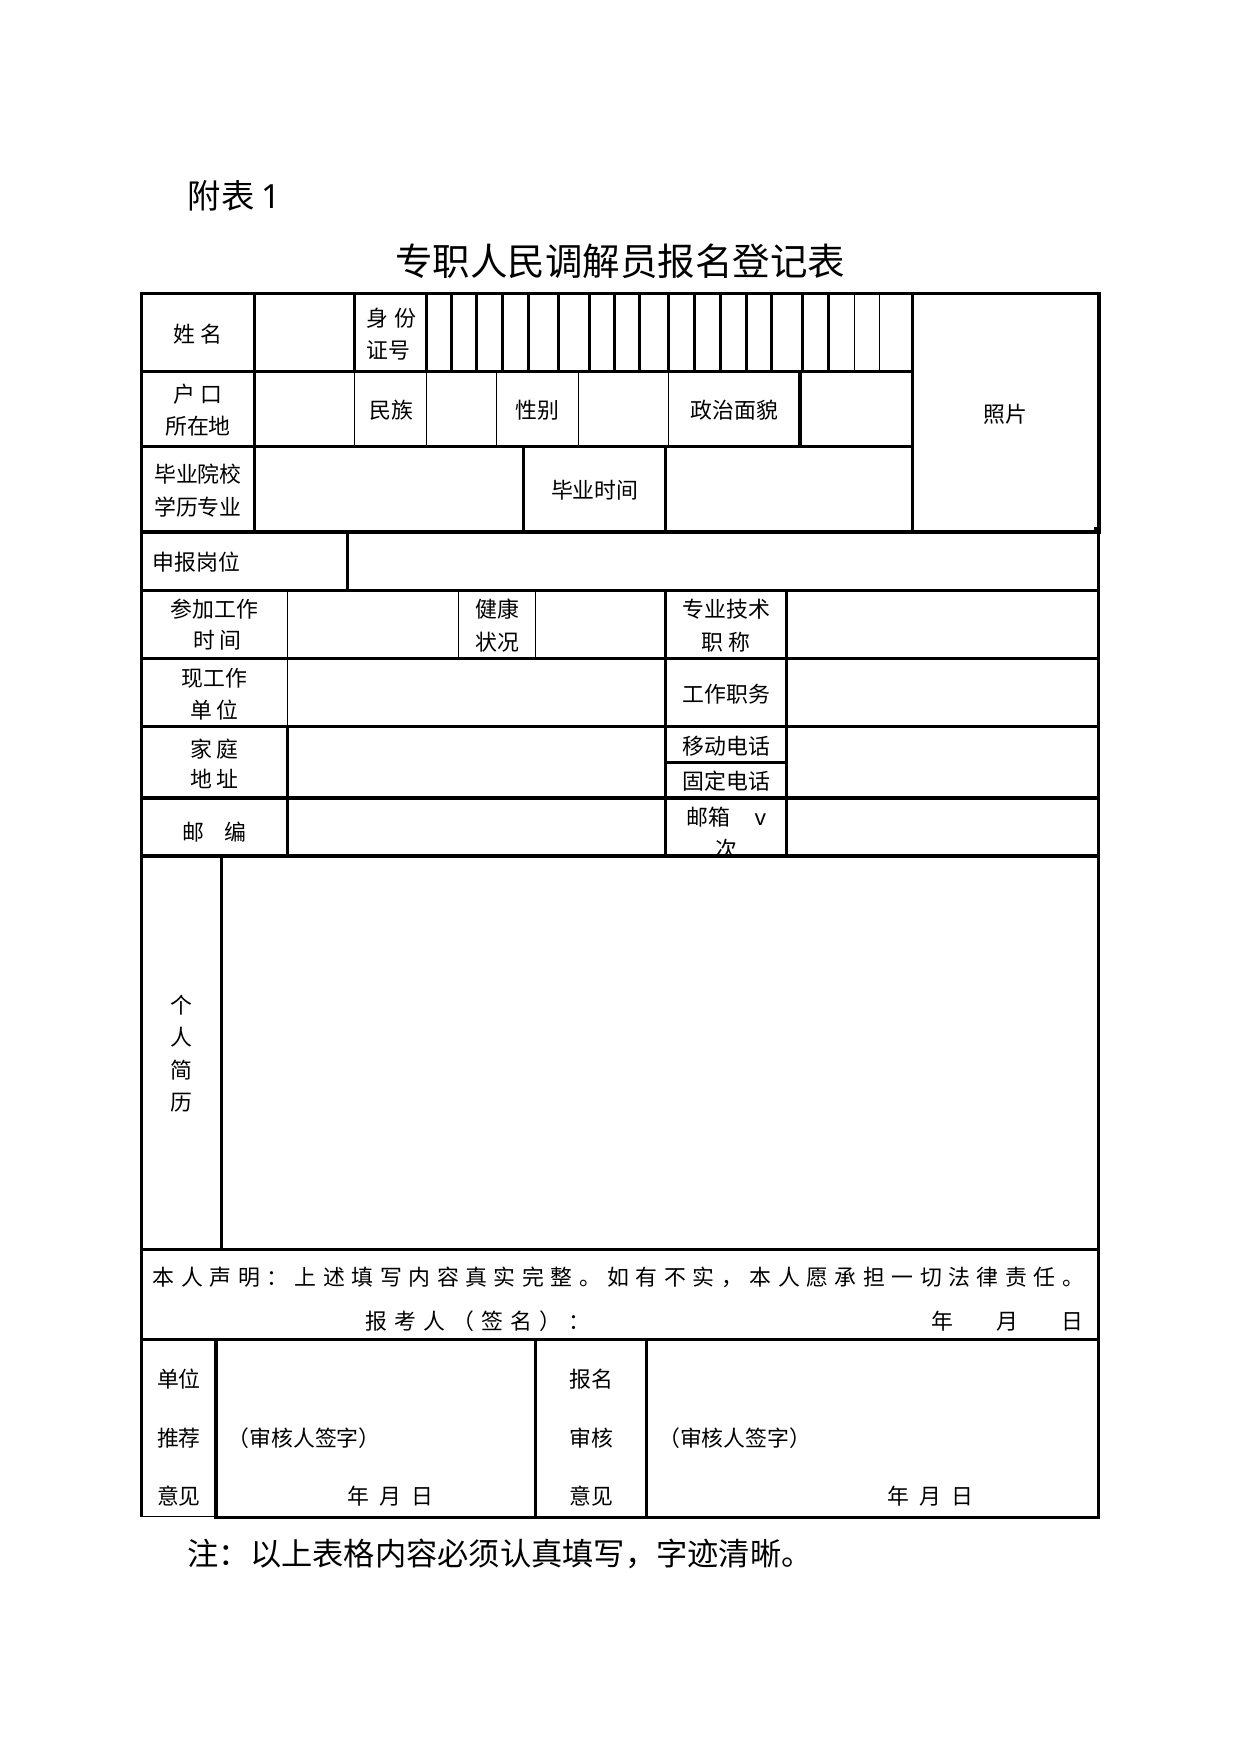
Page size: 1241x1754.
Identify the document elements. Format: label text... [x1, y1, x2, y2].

table_cell [349, 534, 1097, 589]
table_cell 现工作 单 位 [143, 660, 287, 725]
table_cell [288, 660, 664, 725]
table_cell [667, 448, 911, 530]
table_cell 民族 [355, 373, 426, 445]
table_header [428, 295, 450, 370]
table_cell [256, 448, 522, 530]
text 注：以上表格内容必须认真填写，字迹清晰。 [187, 1519, 1053, 1584]
table_header [830, 295, 854, 370]
table_header [478, 295, 501, 370]
text 专职人民调解员报名登记表 [187, 227, 1053, 292]
table_header 姓 名 [143, 295, 253, 370]
table_cell [288, 592, 458, 657]
table_cell [427, 373, 496, 445]
table_header 身份证号 [356, 295, 425, 370]
table_header 照片 [914, 295, 1097, 530]
table_header [530, 295, 557, 370]
table_header [591, 295, 613, 370]
table_header [256, 295, 353, 370]
table_cell 毕业院校学历专业 [143, 448, 253, 530]
table_header [880, 295, 911, 370]
table_header [748, 295, 770, 370]
table_header [670, 295, 693, 370]
table_cell [788, 592, 1097, 657]
table_cell 健康状况 [459, 592, 535, 657]
table_cell 专业技术职 称 [667, 592, 785, 657]
table_cell （审核人签字） 年 月 日 [648, 1341, 1097, 1516]
table_cell [289, 800, 664, 854]
table_cell 申报岗位 [143, 534, 346, 589]
table_header [560, 295, 588, 370]
table_cell [223, 858, 1097, 1247]
table_header [722, 295, 745, 370]
table_cell [256, 373, 354, 445]
table_cell [788, 660, 1097, 725]
table_header [641, 295, 667, 370]
table_cell [802, 373, 911, 445]
table_cell 邮 编 [143, 800, 286, 854]
table_cell [788, 800, 1097, 854]
table_cell 邮箱 v次 [667, 800, 785, 854]
table_cell 固定电话 [667, 764, 785, 796]
table_cell 参加工作 时 间 [143, 592, 287, 657]
table_cell [579, 373, 668, 445]
table_cell 单位推荐意见 [143, 1341, 214, 1516]
table_cell 工作职务 [667, 660, 785, 725]
table_header [773, 295, 801, 370]
table_cell 政治面貌 [669, 373, 798, 445]
list 附表1 [187, 162, 1053, 227]
table_header [616, 295, 638, 370]
table_cell （审核人签字） 年 月 日 [218, 1341, 534, 1516]
table_header [855, 295, 879, 370]
table_header [453, 295, 475, 370]
table_cell 家 庭 地 址 [143, 728, 286, 796]
table_cell [536, 592, 664, 657]
table_cell 户 口 所在地 [143, 373, 253, 445]
table_cell 本人声明：上述填写内容真实完整。如有不实，本人愿承担一切法律责任。 报考人（签名）： 年 月 日 [143, 1251, 1097, 1338]
table_cell 报名 审核 意见 [537, 1341, 645, 1516]
table_header [504, 295, 527, 370]
table_cell [289, 728, 664, 796]
table_cell [788, 728, 1097, 796]
table_cell 移动电话 [667, 728, 785, 761]
table_cell 个 人 简 历 [143, 858, 220, 1247]
table_header [696, 295, 719, 370]
table_header [804, 295, 827, 370]
table_cell 毕业时间 [525, 448, 664, 530]
table_cell 性别 [497, 373, 578, 445]
